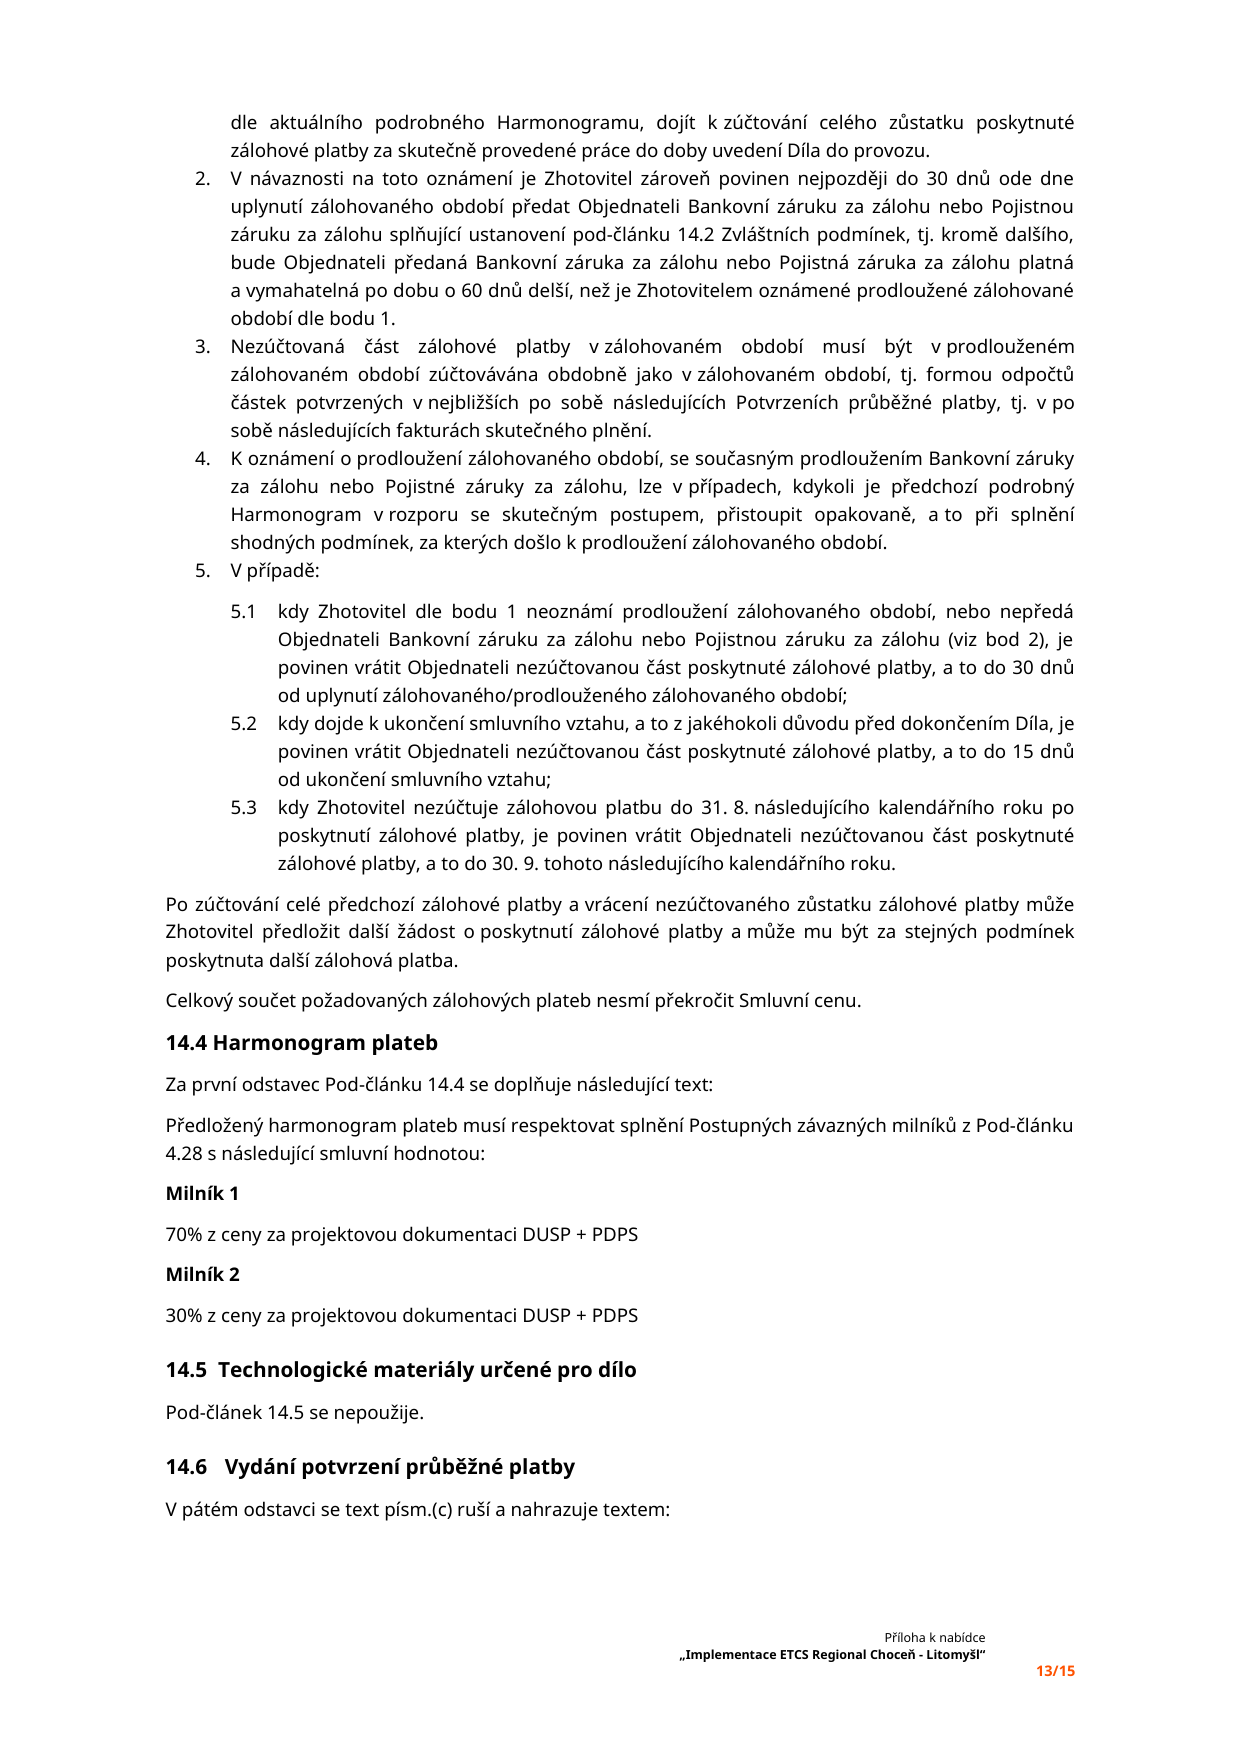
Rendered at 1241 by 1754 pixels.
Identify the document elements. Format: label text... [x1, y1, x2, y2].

text Milník 1 [165, 1181, 1075, 1206]
list kdy Zhotovitel dle bodu 1 neoznámí prodloužení zálohovaného období, nebo nepředá Objednateli Bankovní záruku za zálohu nebo Pojistnou záruku za zálohu (viz bod 2), je povinen vrátit Objednateli nezúčtovanou část poskytnuté zálohové platby, a to do 30 dnů od uplynutí zálohovaného/prodlouženého zálohovaného období; [230, 598, 1075, 708]
list kdy Zhotovitel nezúčtuje zálohovou platbu do 31. 8. následujícího kalendářního roku po poskytnutí zálohové platby, je povinen vrátit Objednateli nezúčtovanou část poskytnuté zálohové platby, a to do 30. 9. tohoto následujícího kalendářního roku. [230, 794, 1075, 876]
list Nezúčtovaná část zálohové platby v zálohovaném období musí být v prodlouženém zálohovaném období zúčtovávána obdobně jako v zálohovaném období, tj. formou odpočtů částek potvrzených v nejbližších po sobě následujících Potvrzeních průběžné platby, tj. v po sobě následujících fakturách skutečného plnění. [195, 333, 1075, 443]
text V pátém odstavci se text písm.(c) ruší a nahrazuje textem: [165, 1496, 1075, 1521]
list V návaznosti na toto oznámení je Zhotovitel zároveň povinen nejpozději do 30 dnů ode dne uplynutí zálohovaného období předat Objednateli Bankovní záruku za zálohu nebo Pojistnou záruku za zálohu splňující ustanovení pod-článku 14.2 Zvláštních podmínek, tj. kromě dalšího, bude Objednateli předaná Bankovní záruka za zálohu nebo Pojistná záruka za zálohu platná a vymahatelná po dobu o 60 dnů delší, než je Zhotovitelem oznámené prodloužené zálohované období dle bodu 1. [195, 165, 1075, 331]
text 14.6 Vydání potvrzení průběžné platby [165, 1452, 1075, 1481]
text 14.5 Technologické materiály určené pro dílo [165, 1355, 1075, 1384]
text Po zúčtování celé předchozí zálohové platby a vrácení nezúčtovaného zůstatku zálohové platby může Zhotovitel předložit další žádost o poskytnutí zálohové platby a může mu být za stejných podmínek poskytnuta další zálohová platba. [165, 891, 1075, 972]
text Milník 2 [165, 1262, 1075, 1287]
text 30% z ceny za projektovou dokumentaci DUSP + PDPS [165, 1302, 1075, 1328]
list kdy dojde k ukončení smluvního vztahu, a to z jakéhokoli důvodu před dokončením Díla, je povinen vrátit Objednateli nezúčtovanou část poskytnuté zálohové platby, a to do 15 dnů od ukončení smluvního vztahu; [230, 710, 1075, 792]
text Pod-článek 14.5 se nepoužije. [165, 1399, 1075, 1424]
text 70% z ceny za projektovou dokumentaci DUSP + PDPS [165, 1221, 1075, 1247]
text Za první odstavec Pod-článku 14.4 se doplňuje následující text: [165, 1072, 1075, 1097]
text Předložený harmonogram plateb musí respektovat splnění Postupných závazných milníků z Pod-článku 4.28 s následující smluvní hodnotou: [165, 1112, 1075, 1166]
list K oznámení o prodloužení zálohovaného období, se současným prodloužením Bankovní záruky za zálohu nebo Pojistné záruky za zálohu, lze v případech, kdykoli je předchozí podrobný Harmonogram v rozporu se skutečným postupem, přistoupit opakovaně, a to při splnění shodných podmínek, za kterých došlo k prodloužení zálohovaného období. [195, 446, 1075, 555]
text Celkový součet požadovaných zálohových plateb nesmí překročit Smluvní cenu. [165, 987, 1075, 1013]
list V případě: [195, 558, 1075, 583]
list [195, 109, 1075, 163]
text 14.4 Harmonogram plateb [165, 1028, 1075, 1056]
